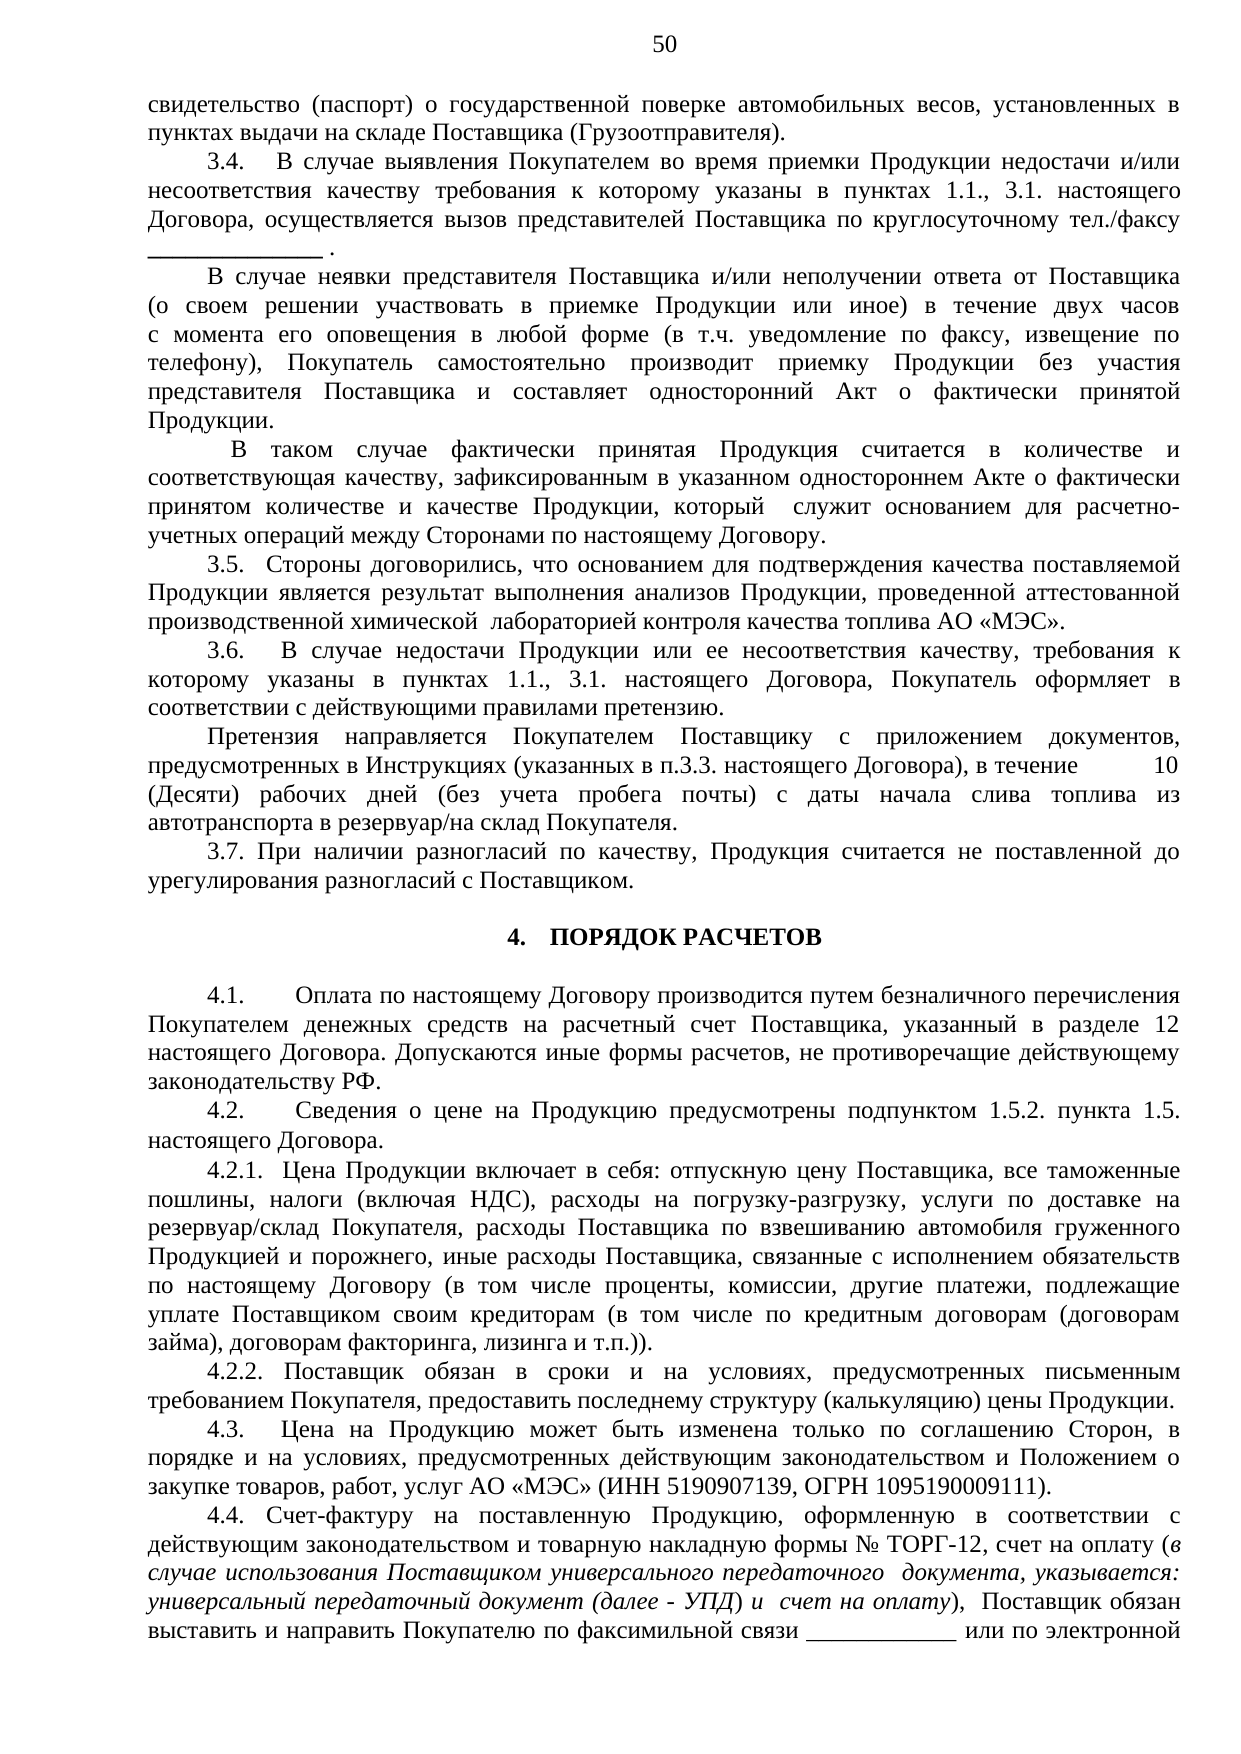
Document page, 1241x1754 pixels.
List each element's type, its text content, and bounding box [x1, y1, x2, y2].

text 4.2.2. Поставщик обязан в сроки и на условиях, предусмотренных письменным требованием Покупателя, предоставить последнему структуру (калькуляцию) цены Продукции. [148, 1356, 1181, 1414]
list В случае недостачи Продукции или ее несоответствия качеству, требования к которому указаны в пунктах 1.1., 3.1. настоящего Договора, Покупатель оформляет в соответствии с действующими правилами претензию. [148, 635, 1181, 721]
list ПОРЯДОК РАСЧЕТОВ [148, 922, 1181, 951]
text В случае неявки представителя Поставщика и/или неполучении ответа от Поставщика (о своем решении участвовать в приемке Продукции или иное) в течение двух часов с момента его оповещения в любой форме (в т.ч. уведомление по факсу, извещение по телефону), Покупатель самостоятельно производит приемку Продукции без участия представителя Поставщика и составляет односторонний Акт о фактически принятой Продукции. [148, 261, 1181, 434]
text 4.2.1. Цена Продукции включает в себя: отпускную цену Поставщика, все таможенные пошлины, налоги (включая НДС), расходы на погрузку-разгрузку, услуги по доставке на резервуар/склад Покупателя, расходы Поставщика по взвешиванию автомобиля груженного Продукцией и порожнего, иные расходы Поставщика, связанные с исполнением обязательств по настоящему Договору (в том числе проценты, комиссии, другие платежи, подлежащие уплате Поставщиком своим кредиторам (в том числе по кредитным договорам (договорам займа), договорам факторинга, лизинга и т.п.)). [148, 1155, 1181, 1356]
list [148, 1500, 1181, 1644]
list Стороны договорились, что основанием для подтверждения качества поставляемой Продукции является результат выполнения анализов Продукции, проведенной аттестованной производственной химической лабораторией контроля качества топлива АО «МЭС». [148, 549, 1181, 635]
text 3.4. В случае выявления Покупателем во время приемки Продукции недостачи и/или несоответствия качеству требования к которому указаны в пунктах 1.1., 3.1. настоящего Договора, осуществляется вызов представителей Поставщика по круглосуточному тел./факсу ______________ . [148, 146, 1181, 261]
list Сведения о цене на Продукцию предусмотрены подпунктом 1.5.2. пункта 1.5. настоящего Договора. [148, 1095, 1181, 1155]
list Цена на Продукцию может быть изменена только по соглашению Сторон, в порядке и на условиях, предусмотренных действующим законодательством и Положением о закупке товаров, работ, услуг АО «МЭС» (ИНН 5190907139, ОГРН 1095190009111). [148, 1414, 1181, 1500]
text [148, 89, 1181, 146]
text 3.7. При наличии разногласий по качеству, Продукция считается не поставленной до урегулирования разногласий с Поставщиком. [148, 836, 1181, 894]
text В таком случае фактически принятая Продукция считается в количестве и соответствующая качеству, зафиксированным в указанном одностороннем Акте о фактически принятом количестве и качестве Продукции, который служит основанием для расчетно-учетных операций между Сторонами по настоящему Договору. [148, 434, 1181, 549]
list Оплата по настоящему Договору производится путем безналичного перечисления Покупателем денежных средств на расчетный счет Поставщика, указанный в разделе 12 настоящего Договора. Допускаются иные формы расчетов, не противоречащие действующему законодательству РФ. [148, 980, 1181, 1095]
text Претензия направляется Покупателем Поставщику с приложением документов, предусмотренных в Инструкциях (указанных в п.3.3. настоящего Договора), в течение 10 (Десяти) рабочих дней (без учета пробега почты) с даты начала слива топлива из автотранспорта в резервуар/на склад Покупателя. [148, 721, 1181, 836]
